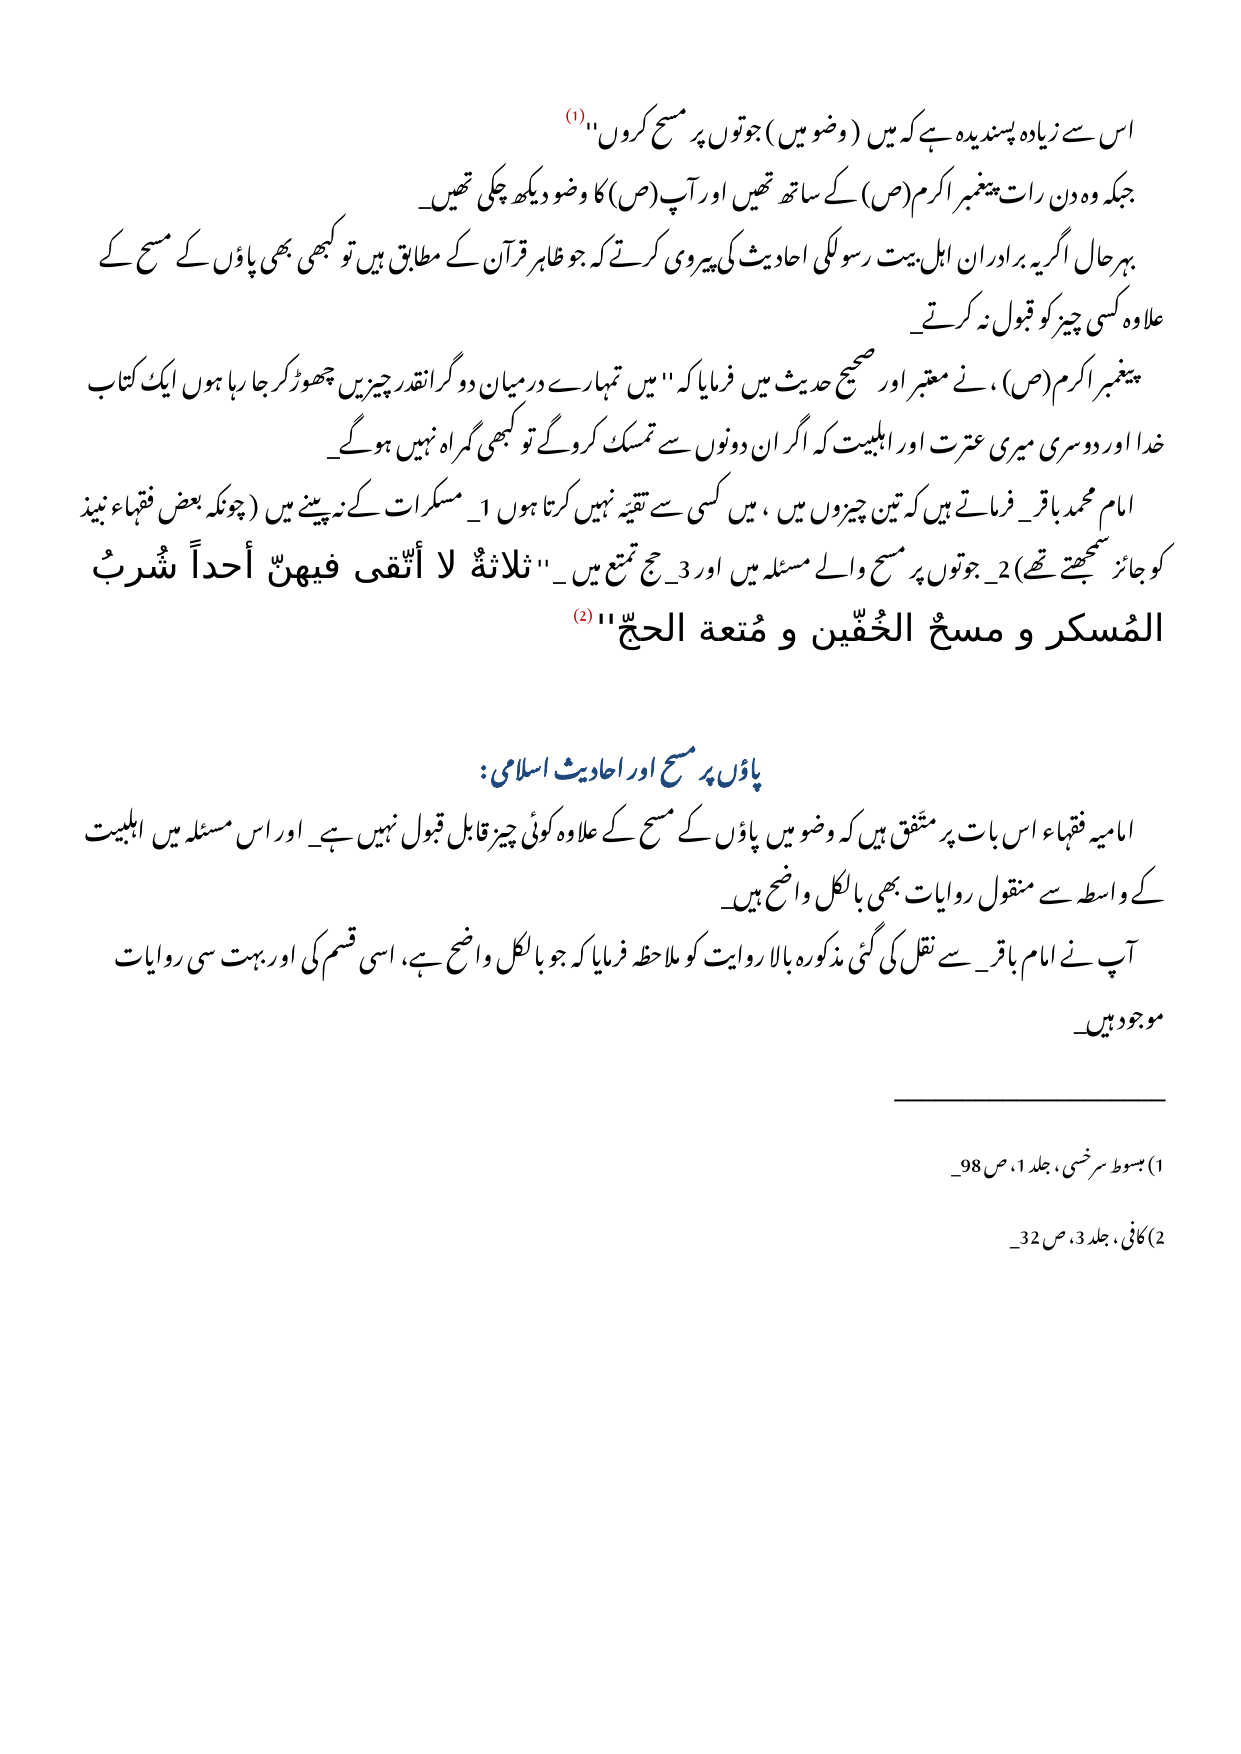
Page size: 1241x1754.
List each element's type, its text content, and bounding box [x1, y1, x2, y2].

subtitle پاؤں پر مسح اور احادیث اسلامی : [75, 731, 1165, 794]
text بہرحال اگر یہ برادران اہل بیت رسولکی احادیث کی پیروی کرتے کہ جو ظاہر قرآن کے مطابق ہیں تو کبھی بھی پاؤں کے مسح کے علاوہ کسی چیز کو قبول نہ کرتے_ [75, 219, 1165, 344]
text پیغمبر اکرم(ص) ، نے معتبر اور صحیح حدیث میں فرمایا کہ '' میں تمہارے درمیان دو گرانقدر چیزیں چھوڑکر جا رہا ہوں ایک کتاب خدا اور دوسری میری عترت اور اہلبیت کہ اگر ان دونوں سے تمسک کروگے تو کبھی گمراہ نہیں ہوگے_ [75, 344, 1165, 469]
text اس سے زیادہ پسندیدہ ہے کہ میں ( وضو میں ) جوتوں پر مسح کروں''(1) [75, 94, 1165, 156]
text 1) مبسوط سرخسی ، جلد 1، ص 98_ [75, 1136, 1165, 1183]
text امامیہ فقہاء اس بات پر متّفق ہیں کہ وضو میں پاؤں کے مسح کے علاوہ کوئی چیز قابل قبول نہیں ہے_ اور اس مسئلہ میں اہلبیت کے واسطہ سے منقول روایات بھی بالکل واضح ہیں_ [75, 794, 1165, 919]
text ____________________ [75, 1044, 1165, 1111]
text آپ نے امام باقر _ سے نقل کی گئی مذکورہ بالا روایت کو ملاحظہ فرمایا کہ جو بالکل واضح ہے، اسی قسم کی اور بہت سی روایات موجود ہیں_ [75, 919, 1165, 1044]
text امام محمد باقر _ فرماتے ہیں کہ تین چیزوں میں ، میں کسی سے تقيّہ نہیں کرتا ہوں 1_ مسکرات کے نہ پینے میں ( چونکہ بعض فقہاء نبیذ کو جائز سمجھتے تھے) 2_ جوتوں پر مسح والے مسئلہ میں اور 3_ حج تمتع میں _ '' ثلاثةٌ لا أتّقی فیهنّ أحداً شُربُ المُسکر و مسحٌ الخُفّین و مُتعة الحجّ'' (2) [75, 469, 1165, 656]
text 2) کافی ، جلد 3، ص 32_ [75, 1208, 1165, 1255]
text جبکہ وہ دن رات پیغمبر اکرم(ص) کے ساتھ تھیں اور آپ(ص) کا وضو دیکھ چکی تھیں_ [75, 156, 1165, 219]
